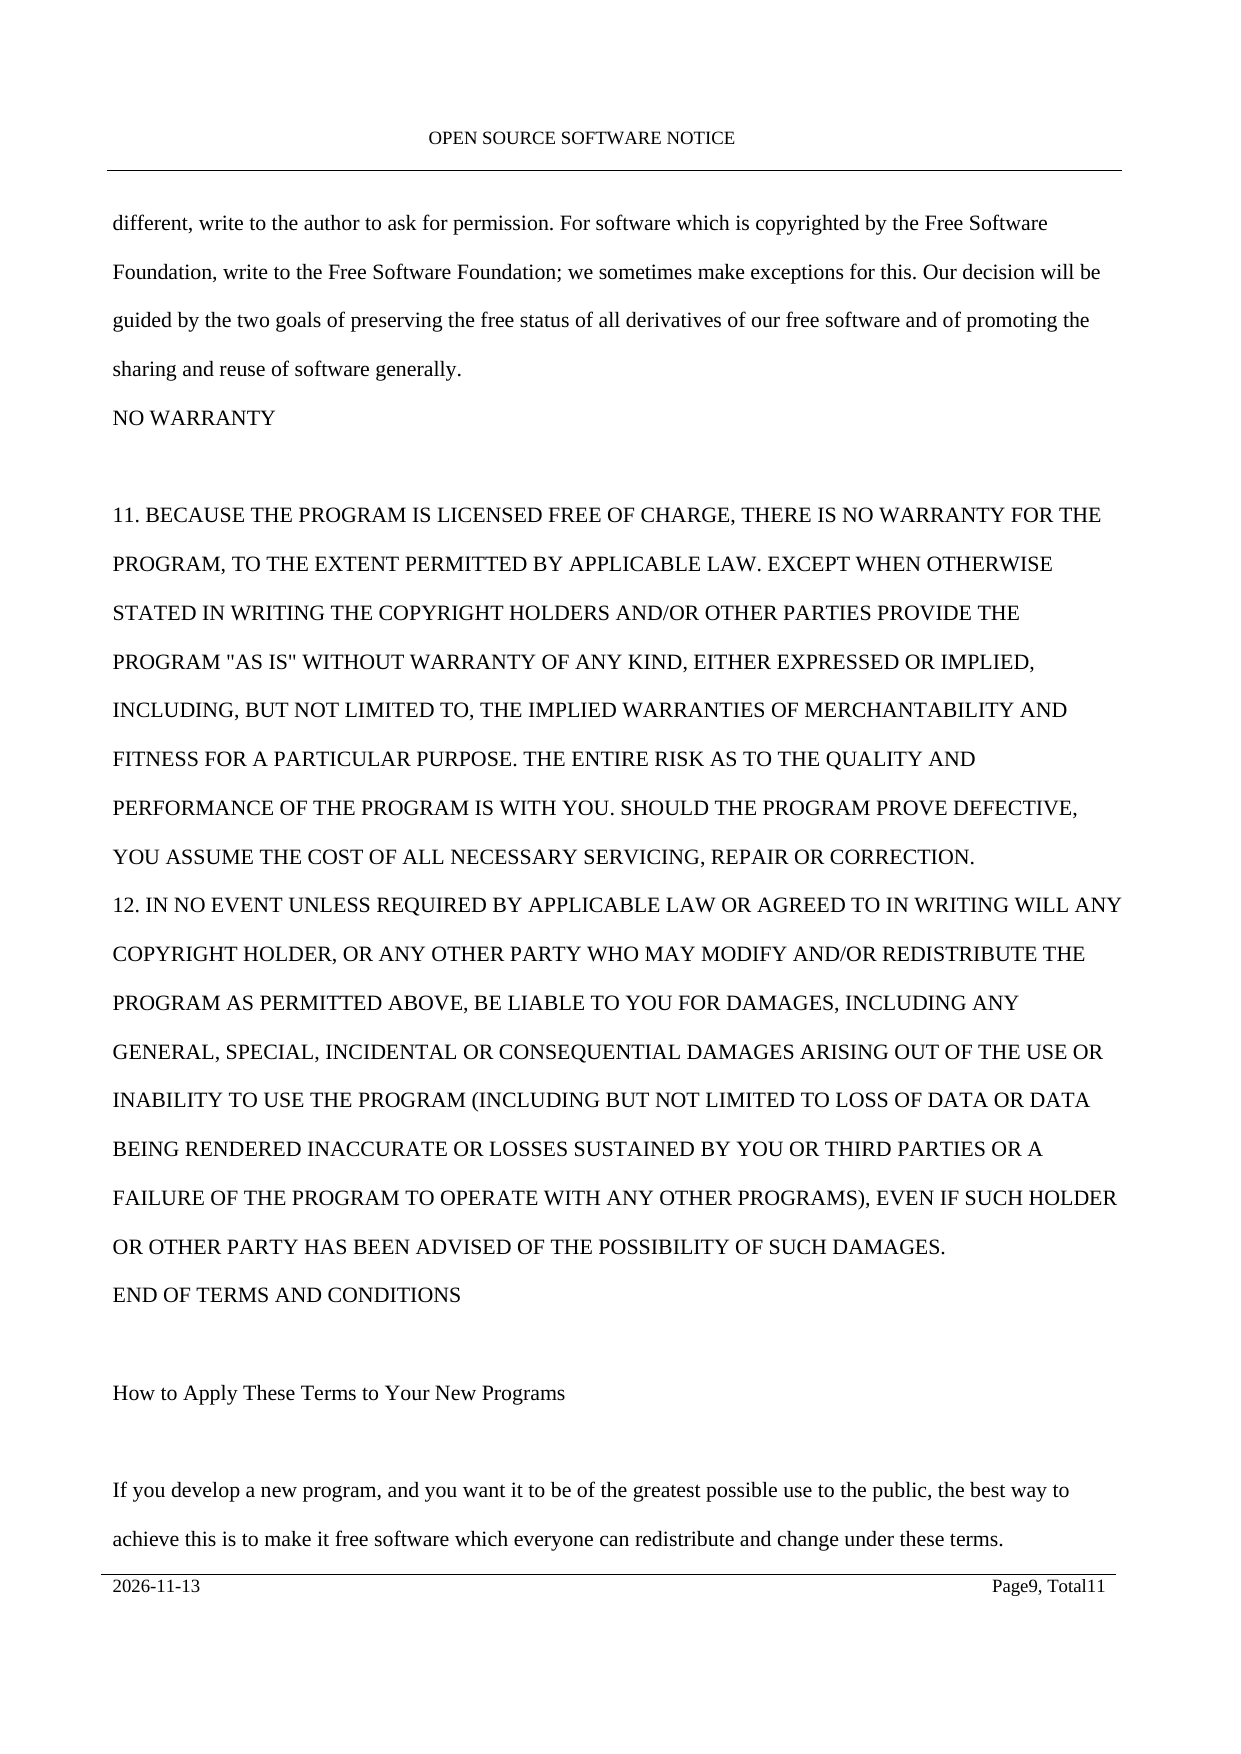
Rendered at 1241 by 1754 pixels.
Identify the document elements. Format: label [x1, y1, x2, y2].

text [112, 206, 1128, 1555]
